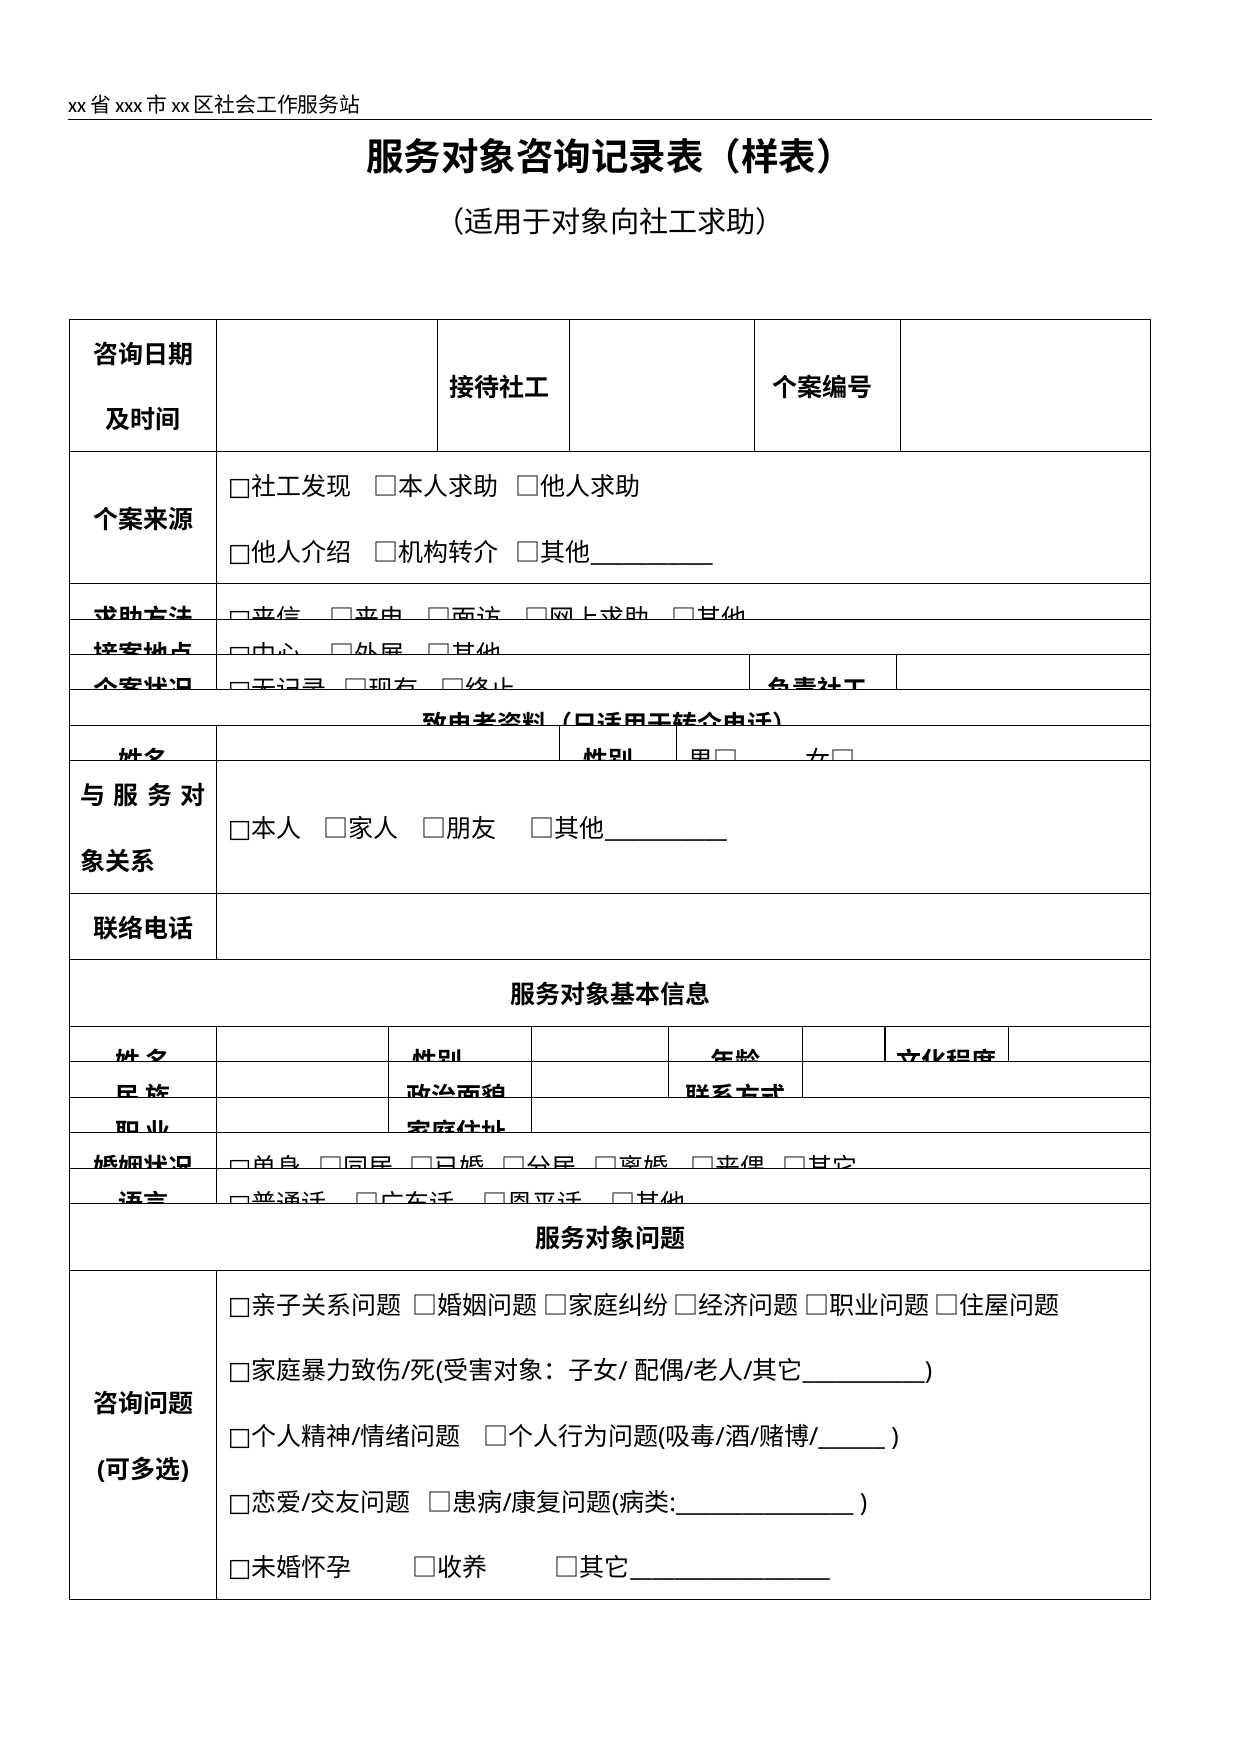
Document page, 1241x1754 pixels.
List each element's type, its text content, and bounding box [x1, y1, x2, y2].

table_cell □单身 □同居 □已婚 □分居 □离婚 □丧偶 □其它___________ [217, 1133, 1150, 1167]
table_cell 服务对象基本信息 [70, 960, 1150, 1026]
table_cell 性别 [560, 726, 676, 760]
table_cell 文化程度 [886, 1027, 1008, 1061]
table_cell [217, 1062, 388, 1097]
table_cell □中心 □外展 □其他___________ [217, 620, 1150, 654]
table_cell 语言 [70, 1169, 216, 1203]
table_cell 致电者资料（只适用于转介电话） [70, 690, 1150, 725]
table_cell 姓 名 [70, 1027, 216, 1061]
table_cell [897, 655, 1150, 689]
table_cell 婚姻状况 [70, 1133, 216, 1167]
table_cell 服务对象问题 [70, 1204, 1150, 1269]
table_cell □本人 □家人 □朋友 □其他___________ [217, 761, 1150, 892]
table_cell 男□ 女□ [677, 726, 1150, 760]
table_cell [803, 1027, 884, 1061]
table_cell [1009, 1027, 1150, 1061]
table_cell 民 族 [70, 1062, 216, 1097]
table_cell □无记录 □现有 □终止 [217, 655, 749, 689]
table_cell [532, 1098, 1150, 1132]
table_cell 联络电话 [70, 894, 216, 959]
table_cell 职 业 [70, 1098, 216, 1132]
table_cell □普通话 □广东话 □恩平话 □其他 ___________ [217, 1169, 1150, 1203]
table_cell 个案来源 [70, 452, 216, 583]
table_header [217, 320, 437, 451]
table_cell [217, 1027, 388, 1061]
table_cell 姓名 [70, 726, 216, 760]
table_cell 政治面貌 [389, 1062, 531, 1097]
table_cell □来信 □来电 □面访 □网上求助 □其他___________ [217, 584, 1150, 618]
table_cell [217, 1098, 388, 1132]
table_header [570, 320, 754, 451]
table_cell [532, 1062, 668, 1097]
table_cell 联系方式 [669, 1062, 802, 1097]
table_cell 咨询问题 (可多选) [70, 1271, 216, 1599]
table_cell 负责社工 [750, 655, 896, 689]
table_cell [217, 894, 1150, 959]
table_header 个案编号 [755, 320, 900, 451]
table_cell 年龄 [669, 1027, 802, 1061]
table_header 接待社工 [438, 320, 569, 451]
table_cell 求助方法 [70, 584, 216, 618]
table_cell [217, 726, 559, 760]
table_cell □亲子关系问题 □婚姻问题 □家庭纠纷 □经济问题 □职业问题 □住屋问题 □家庭暴力致伤/死(受害对象：子女/ 配偶/老人/其它___________) □个人精神/情绪问题 □个人行为问题(吸毒/酒/赌博/______ ) □恋爱/交友问题 □患病/康复问题(病类:________________ ) □未婚怀孕 □收养 □其它__________________ [217, 1271, 1150, 1599]
table_cell 接案地点 [70, 620, 216, 654]
table_cell [532, 1027, 668, 1061]
table_header [901, 320, 1150, 451]
text （适用于对象向社工求助） [68, 187, 1152, 253]
table_cell [803, 1062, 1150, 1097]
text 服务对象咨询记录表（样表） [68, 122, 1152, 187]
table_cell 家庭住址 [389, 1098, 531, 1132]
table_cell 性别 [389, 1027, 531, 1061]
table_header 咨询日期及时间 [70, 320, 216, 451]
table_cell 个案状况 [70, 655, 216, 689]
table_cell 与服务对象关系 [70, 761, 216, 892]
table_cell □社工发现 □本人求助 □他人求助 □他人介绍 □机构转介 □其他___________ [217, 452, 1150, 583]
